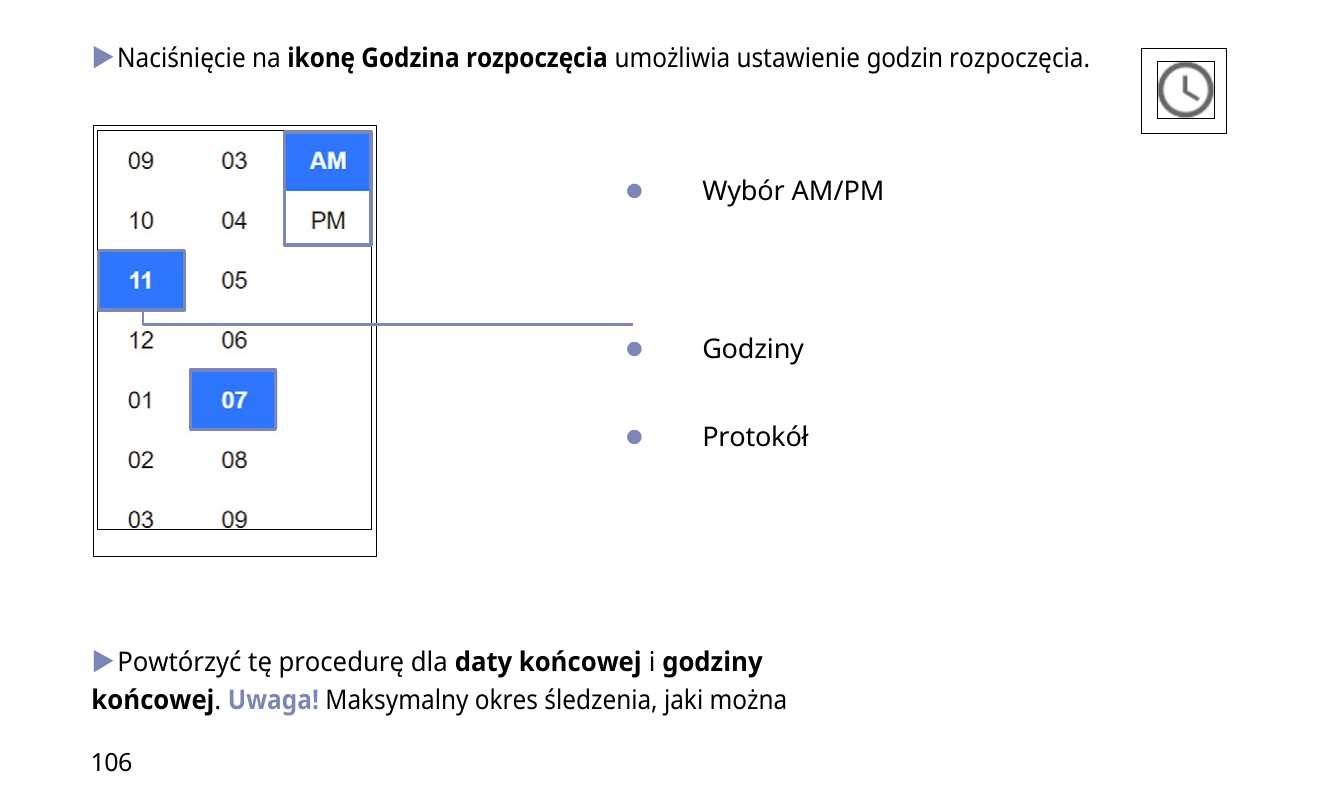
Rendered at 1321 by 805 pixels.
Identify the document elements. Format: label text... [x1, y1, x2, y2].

list Godziny [625, 329, 1258, 366]
picture [100, 252, 183, 308]
picture [98, 131, 371, 323]
picture [1158, 75, 1214, 118]
picture [286, 134, 369, 243]
picture [98, 312, 371, 529]
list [91, 642, 811, 718]
list Wybór AM/PM [625, 172, 1258, 209]
list Naciśnięcie na ikonę Godzina rozpoczęcia umożliwia ustawienie godzin rozpoczęcia. [91, 38, 1258, 75]
list Protokół [625, 418, 1258, 454]
